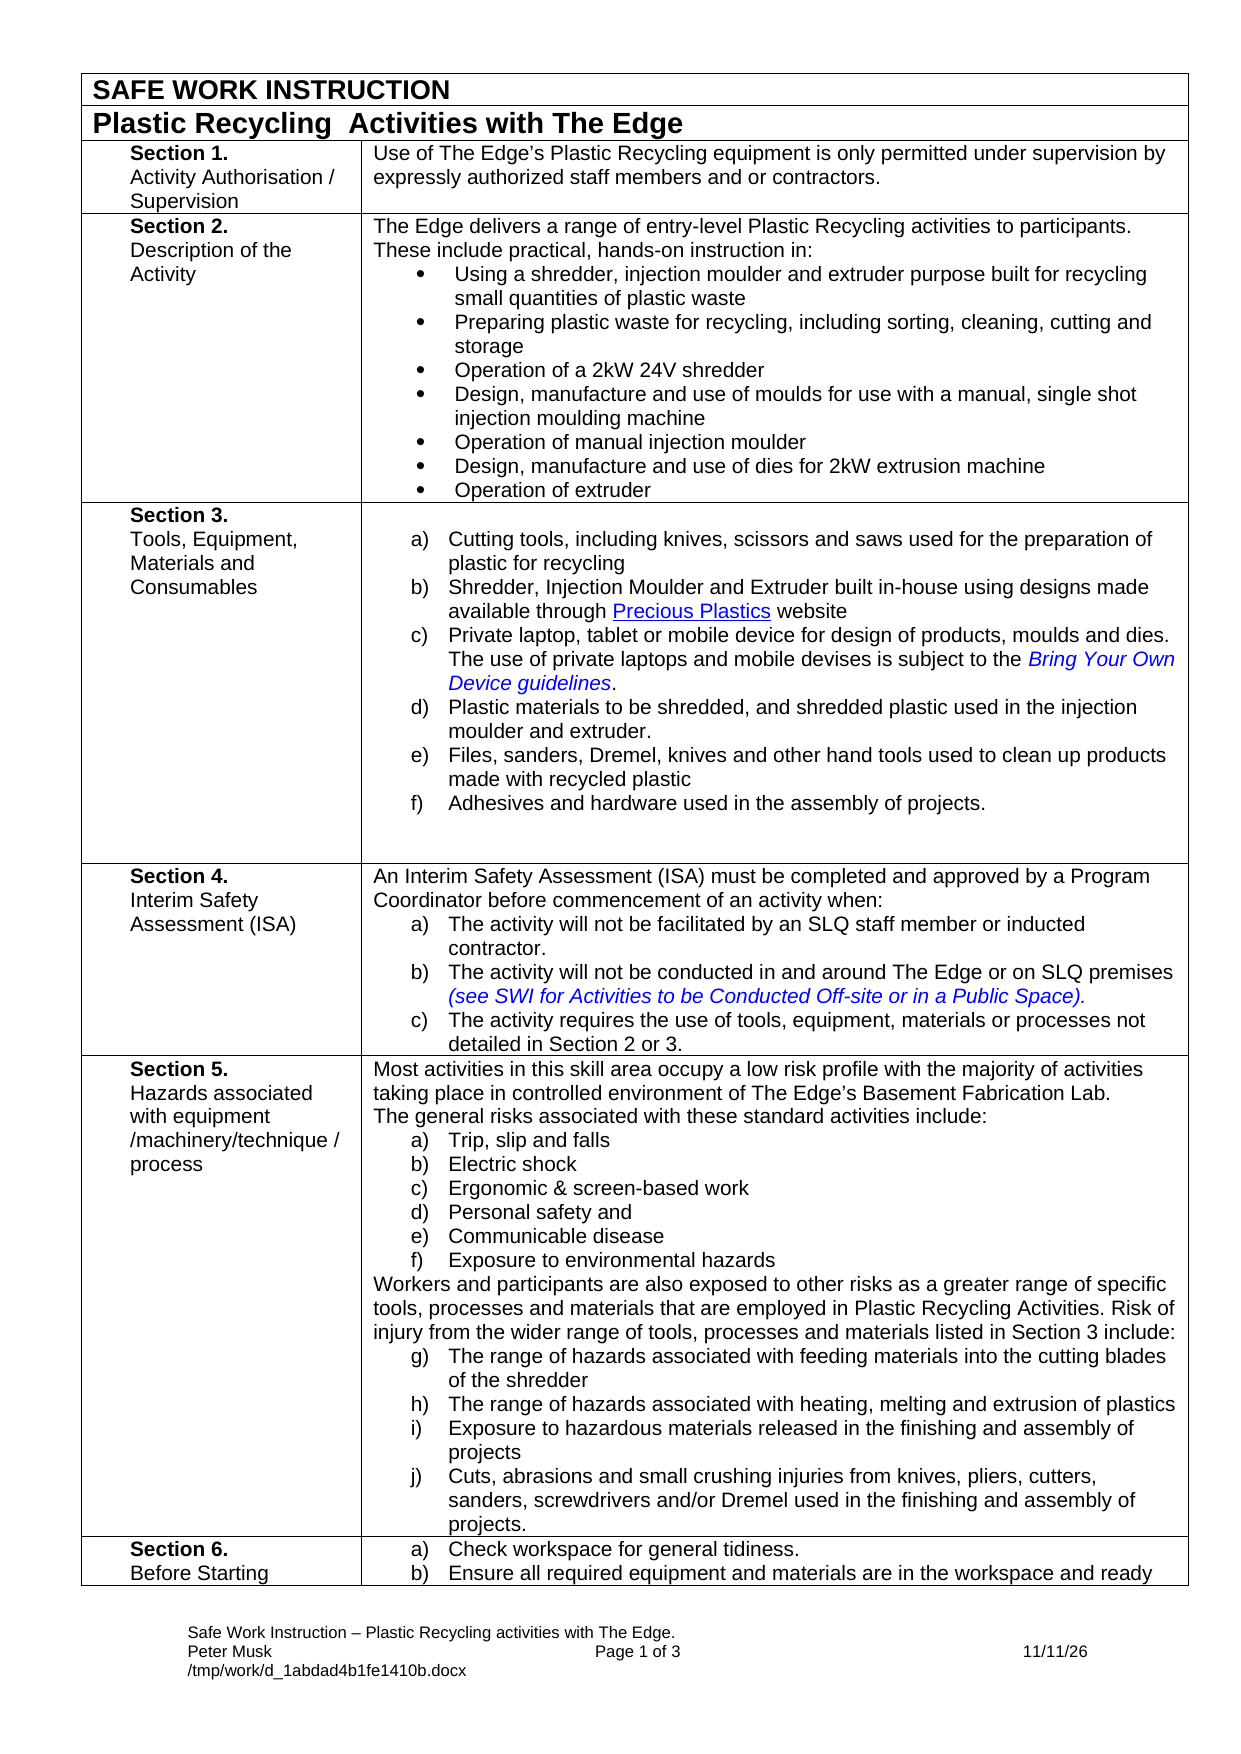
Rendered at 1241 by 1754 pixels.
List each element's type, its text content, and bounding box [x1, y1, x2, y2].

table_cell Tools, Equipment, Materials and Consumables [82, 503, 361, 863]
table_cell Plastic Recycling Activities with The Edge [82, 106, 1188, 140]
table_header SAFE WORK INSTRUCTION [82, 74, 1188, 105]
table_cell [362, 1537, 1188, 1584]
table_cell Most activities in this skill area occupy a low risk profile with the majority of activities taking place in controlled environment of The Edge’s Basement Fabrication Lab. The general risks associated with these standard activities include: Trip, slip and falls Electric shock Ergonomic & screen-based work Personal safety and Communicable disease Exposure to environmental hazards Workers and participants are also exposed to other risks as a greater range of specific tools, processes and materials that are employed in Plastic Recycling Activities. Risk of injury from the wider range of tools, processes and materials listed in Section 3 include: The range of hazards associated with feeding materials into the cutting blades of the shredder The range of hazards associated with heating, melting and extrusion of plastics Exposure to hazardous materials released in the finishing and assembly of projects Cuts, abrasions and small crushing injuries from knives, pliers, cutters, sanders, screwdrivers and/or Dremel used in the finishing and assembly of projects. [362, 1056, 1188, 1536]
table_cell Cutting tools, including knives, scissors and saws used for the preparation of plastic for recycling Shredder, Injection Moulder and Extruder built in-house using designs made available through Precious Plastics website Private laptop, tablet or mobile device for design of products, moulds and dies. The use of private laptops and mobile devises is subject to the Bring Your Own Device guidelines. Plastic materials to be shredded, and shredded plastic used in the injection moulder and extruder. Files, sanders, Dremel, knives and other hand tools used to clean up products made with recycled plastic Adhesives and hardware used in the assembly of projects. [362, 503, 1188, 863]
table_cell Interim Safety Assessment (ISA) [82, 864, 361, 1055]
table_cell An Interim Safety Assessment (ISA) must be completed and approved by a Program Coordinator before commencement of an activity when: The activity will not be facilitated by an SLQ staff member or inducted contractor. The activity will not be conducted in and around The Edge or on SLQ premises (see SWI for Activities to be Conducted Off-site or in a Public Space). The activity requires the use of tools, equipment, materials or processes not detailed in Section 2 or 3. [362, 864, 1188, 1055]
table_cell Use of The Edge’s Plastic Recycling equipment is only permitted under supervision by expressly authorized staff members and or contractors. [362, 141, 1188, 213]
table_cell Description of the Activity [82, 214, 361, 502]
table_cell Hazards associated with equipment /machinery/technique /process [82, 1056, 361, 1536]
table_cell Before Starting [82, 1537, 361, 1584]
table_cell Activity Authorisation / Supervision [82, 141, 361, 213]
table_cell The Edge delivers a range of entry-level Plastic Recycling activities to participants. These include practical, hands-on instruction in: Using a shredder, injection moulder and extruder purpose built for recycling small quantities of plastic waste Preparing plastic waste for recycling, including sorting, cleaning, cutting and storage Operation of a 2kW 24V shredder Design, manufacture and use of moulds for use with a manual, single shot injection moulding machine Operation of manual injection moulder Design, manufacture and use of dies for 2kW extrusion machine Operation of extruder [362, 214, 1188, 502]
